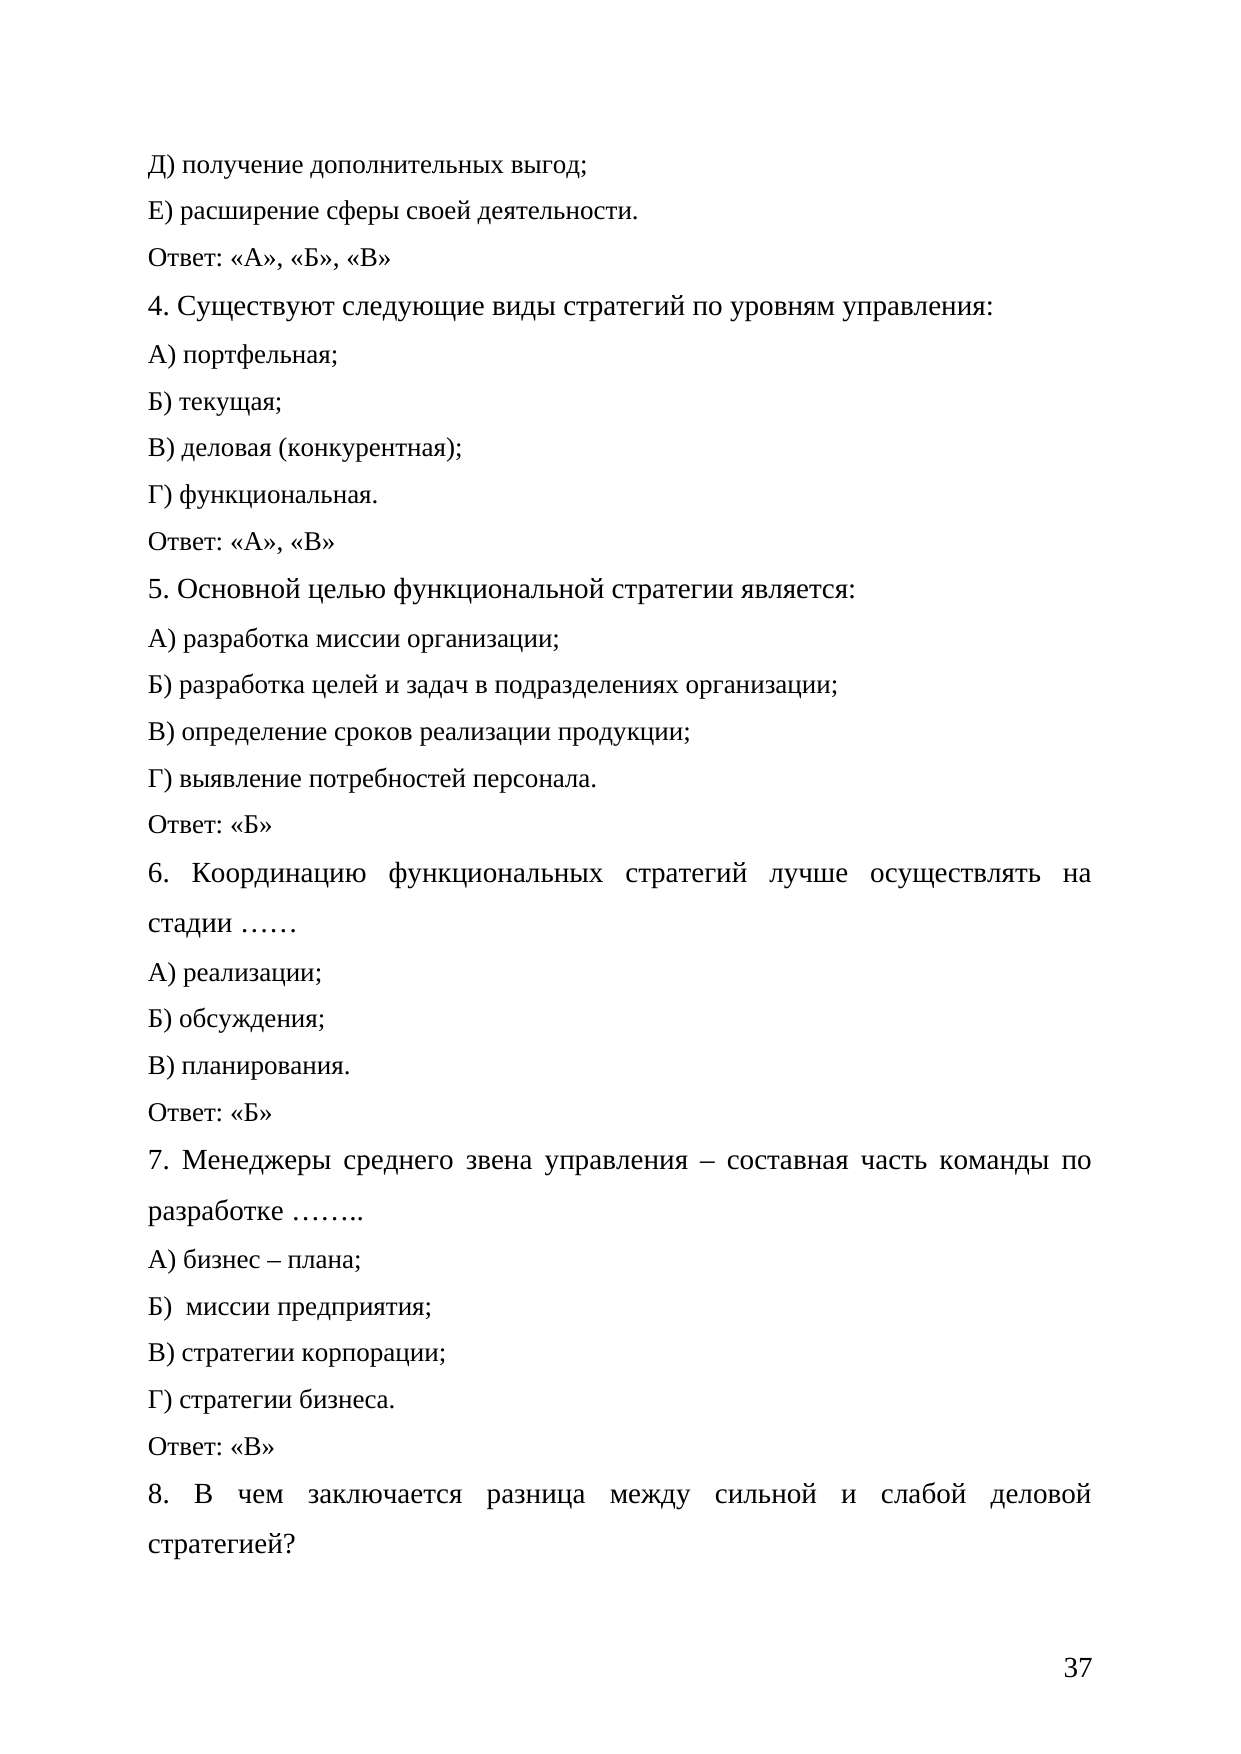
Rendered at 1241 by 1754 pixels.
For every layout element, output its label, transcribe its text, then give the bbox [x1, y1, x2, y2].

text В) деловая (конкурентная); [148, 431, 1092, 462]
text В) определение сроков реализации продукции; [148, 715, 1092, 746]
text Г) выявление потребностей персонала. [148, 762, 1092, 793]
text Г) стратегии бизнеса. [148, 1383, 1092, 1414]
text Ответ: «Б» [148, 808, 1092, 839]
text А) разработка миссии организации; [148, 622, 1092, 653]
text А) бизнес – плана; [148, 1243, 1092, 1274]
text В) стратегии корпорации; [148, 1336, 1092, 1367]
text Ответ: «А», «Б», «В» [148, 241, 1092, 272]
text Ответ: «А», «В» [148, 525, 1092, 556]
text Б) разработка целей и задач в подразделениях организации; [148, 668, 1092, 699]
text 6. Координацию функциональных стратегий лучше осуществлять на стадии …… [148, 855, 1092, 939]
text Г) функциональная. [148, 478, 1092, 509]
text Б) текущая; [148, 385, 1092, 416]
text А) реализации; [148, 956, 1092, 987]
text Д) получение дополнительных выгод; [148, 148, 1092, 179]
text Ответ: «Б» [148, 1096, 1092, 1127]
text Ответ: «В» [148, 1429, 1092, 1461]
text Е) расширение сферы своей деятельности. [148, 194, 1092, 226]
text Б) миссии предприятия; [148, 1289, 1092, 1321]
text А) портфельная; [148, 338, 1092, 369]
text 8. В чем заключается разница между сильной и слабой деловой стратегией? [148, 1476, 1092, 1560]
text 4. Существуют следующие виды стратегий по уровням управления: [148, 288, 1092, 321]
text В) планирования. [148, 1049, 1092, 1080]
text 5. Основной целью функциональной стратегии является: [148, 571, 1092, 605]
text 7. Менеджеры среднего звена управления – составная часть команды по разработке …….. [148, 1142, 1092, 1226]
text Б) обсуждения; [148, 1002, 1092, 1033]
